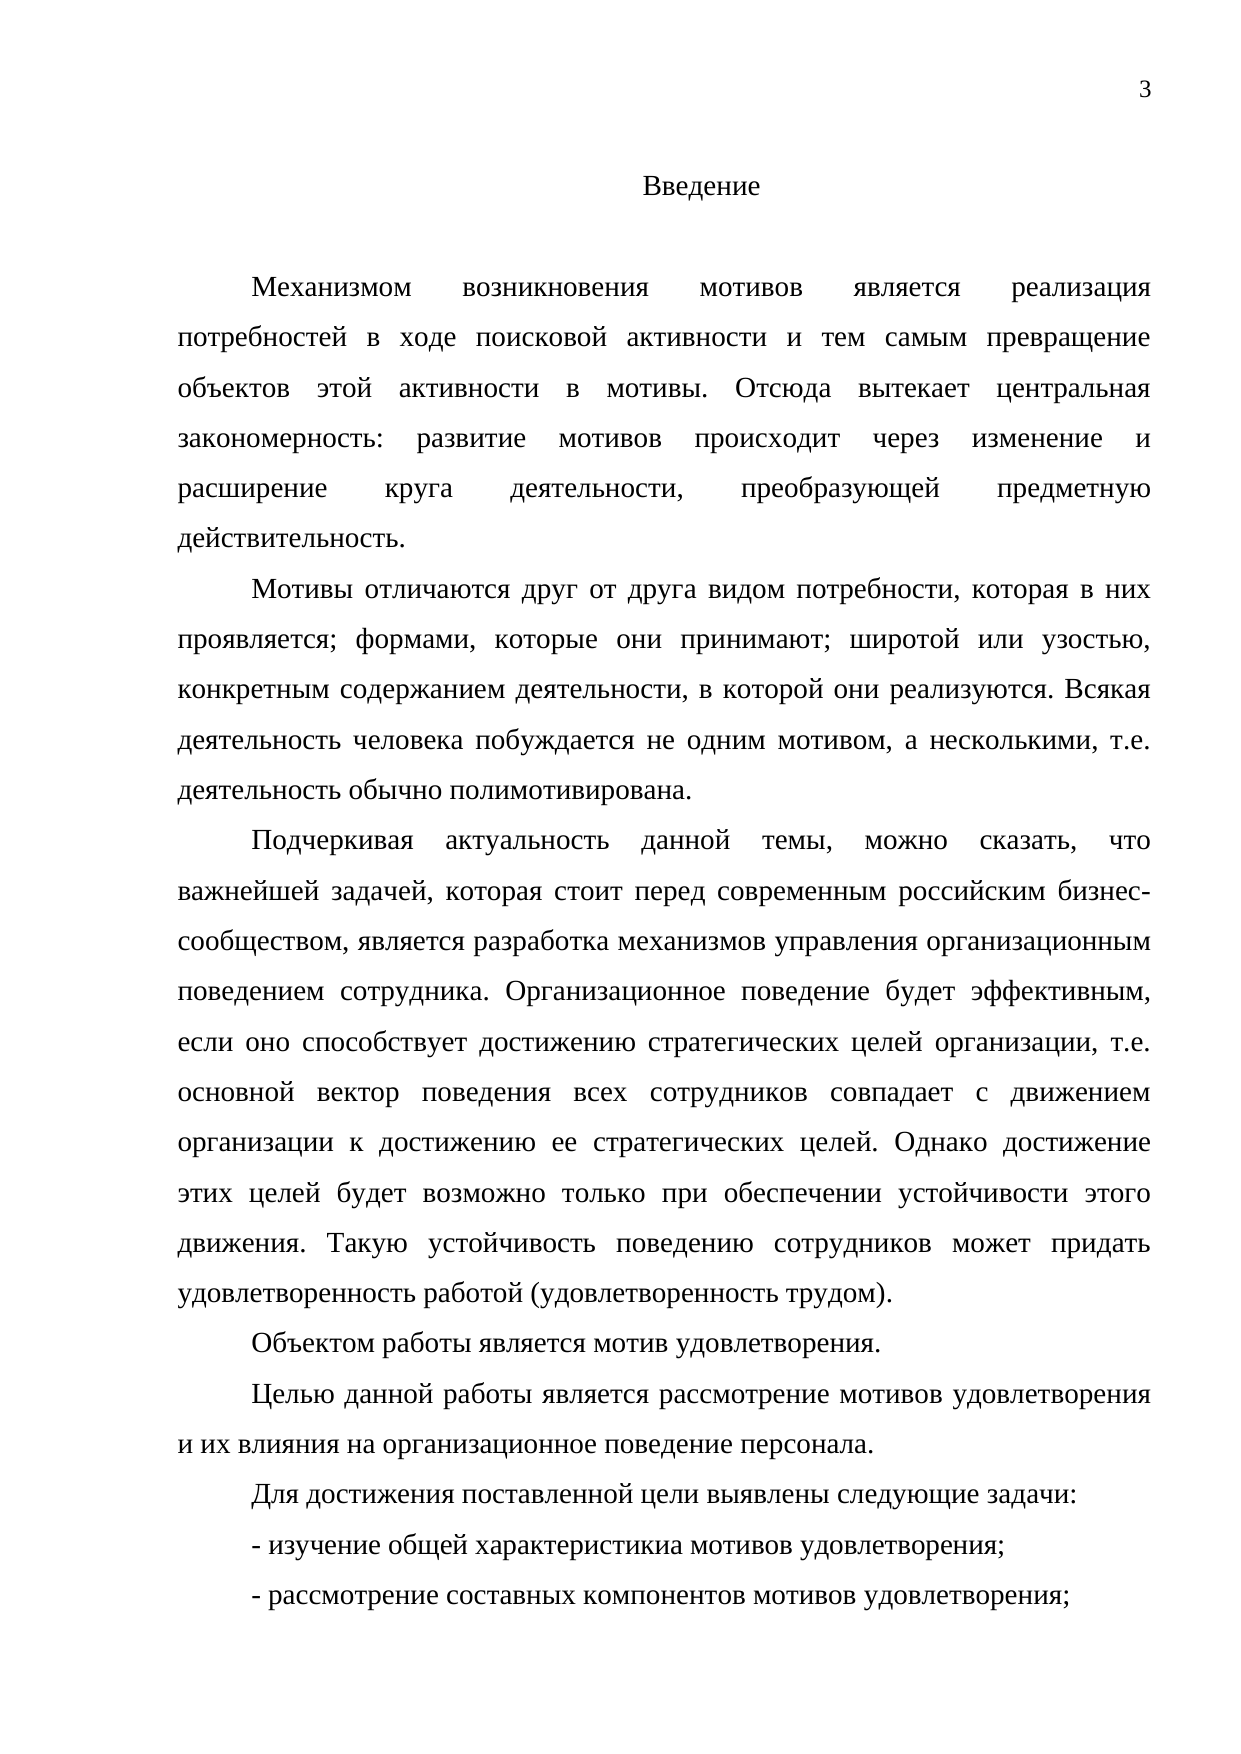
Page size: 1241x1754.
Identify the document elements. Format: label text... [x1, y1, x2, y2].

text Подчеркивая актуальность данной темы, можно сказать, что важнейшей задачей, которая стоит перед современным российским бизнес-сообществом, является разработка механизмов управления организационным поведением сотрудника. Организационное поведение будет эффективным, если оно способствует достижению стратегических целей организации, т.е. основной вектор поведения всех сотрудников совпадает с движением организации к достижению ее стратегических целей. Однако достижение этих целей будет возможно только при обеспечении устойчивости этого движения. Такую устойчивость поведению сотрудников может придать удовлетворенность работой (удовлетворенность трудом). [177, 822, 1152, 1309]
text Целью данной работы является рассмотрение мотивов удовлетворения и их влияния на организационное поведение персонала. [177, 1376, 1152, 1460]
text - рассмотрение составных компонентов мотивов удовлетворения; [177, 1577, 1152, 1611]
text Мотивы отличаются друг от друга видом потребности, которая в них проявляется; формами, которые они принимают; широтой или узостью, конкретным содержанием деятельности, в которой они реализуются. Всякая деятельность человека побуждается не одним мотивом, а несколькими, т.е. деятельность обычно полимотивирована. [177, 571, 1152, 806]
text Введение [177, 168, 1152, 202]
text - изучение общей характеристикиа мотивов удовлетворения; [177, 1527, 1152, 1560]
text Для достижения поставленной цели выявлены следующие задачи: [177, 1477, 1152, 1510]
text Механизмом возникновения мотивов является реализация потребностей в ходе поисковой активности и тем самым превращение объектов этой активности в мотивы. Отсюда вытекает центральная закономерность: развитие мотивов происходит через изменение и расширение круга деятельности, преобразующей предметную действительность. [177, 269, 1152, 554]
text Объектом работы является мотив удовлетворения. [177, 1326, 1152, 1359]
